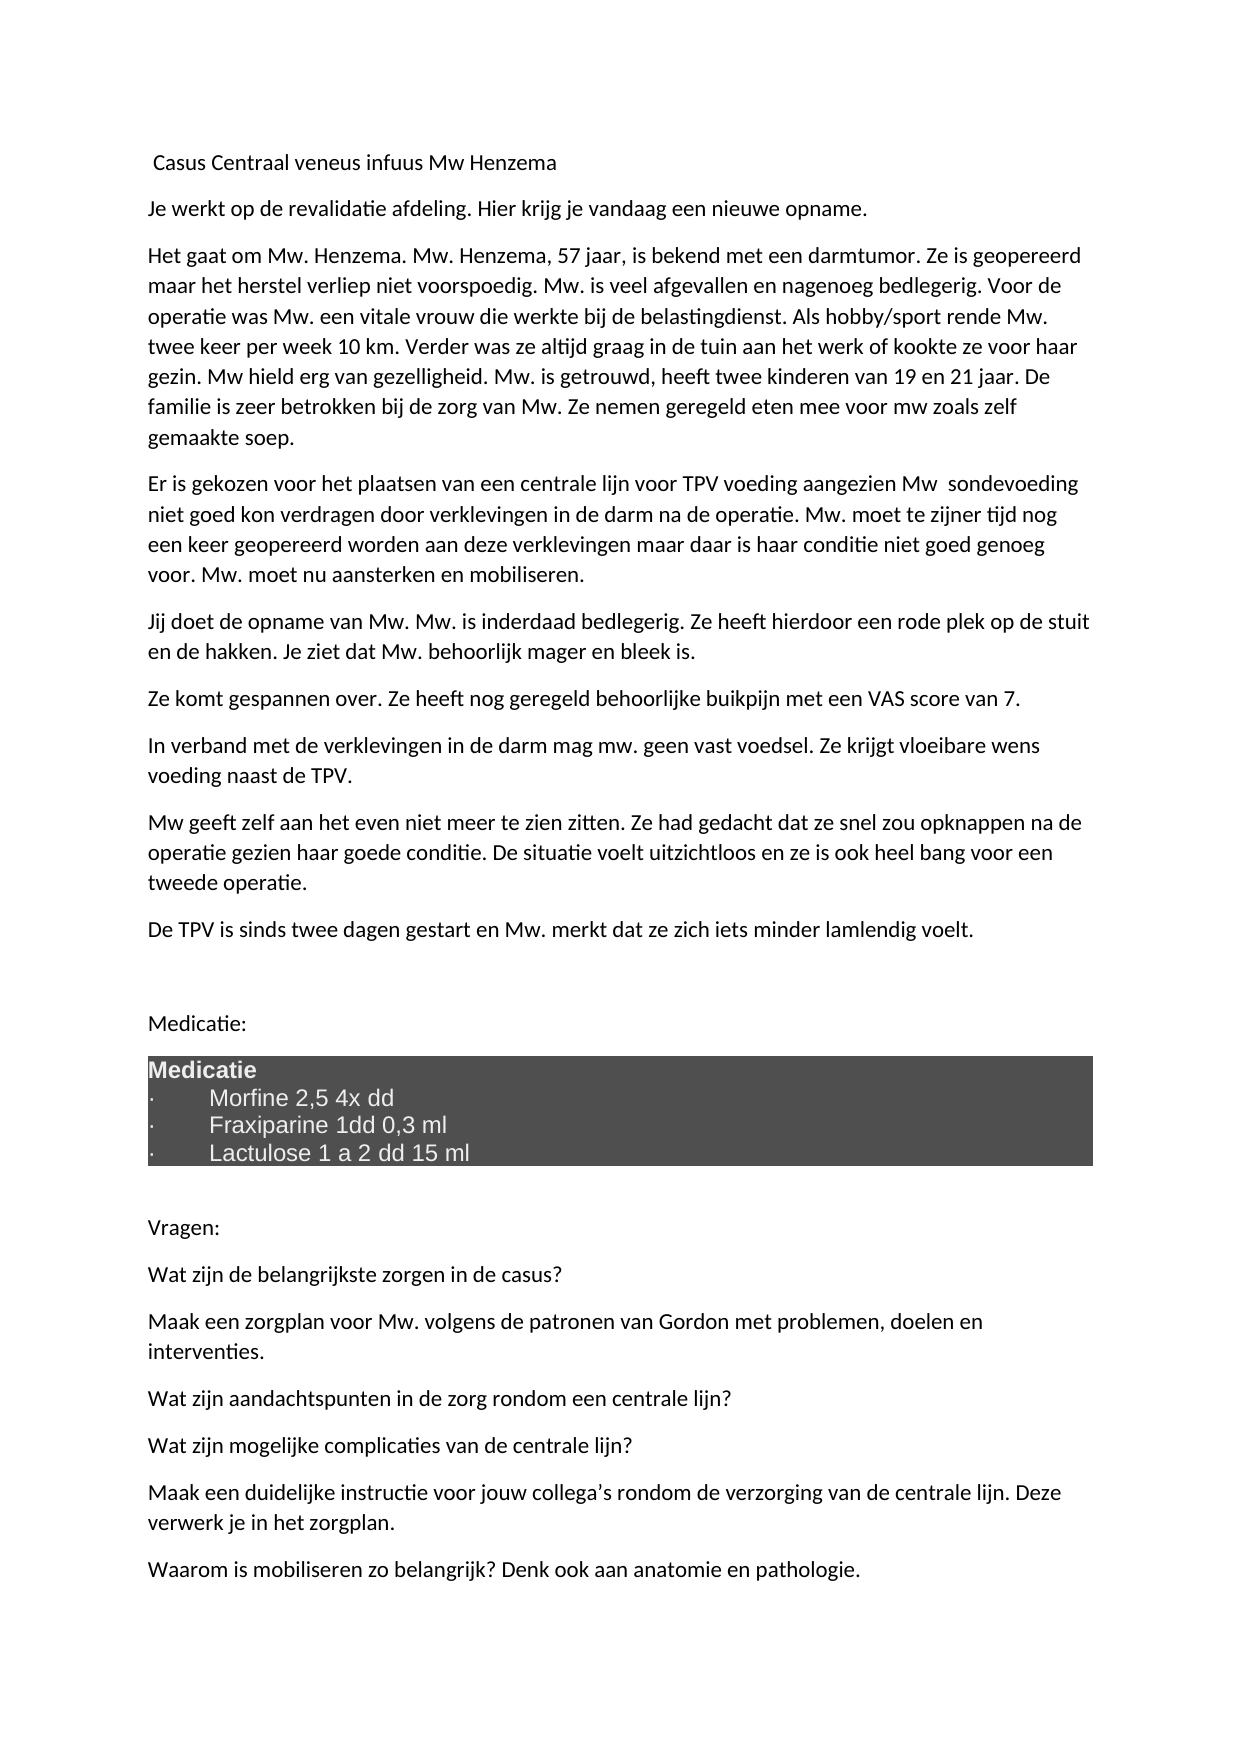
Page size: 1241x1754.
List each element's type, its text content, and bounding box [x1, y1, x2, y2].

text Medicatie [148, 1056, 1093, 1083]
text Medicatie: [148, 1009, 1093, 1037]
text Waarom is mobiliseren zo belangrijk? Denk ook aan anatomie en pathologie. [148, 1555, 1093, 1583]
text Het gaat om Mw. Henzema. Mw. Henzema, 57 jaar, is bekend met een darmtumor. Ze is geopereerd maar het herstel verliep niet voorspoedig. Mw. is veel afgevallen en nagenoeg bedlegerig. Voor de operatie was Mw. een vitale vrouw die werkte bij de belastingdienst. Als hobby/sport rende Mw. twee keer per week 10 km. Verder was ze altijd graag in de tuin aan het werk of kookte ze voor haar gezin. Mw hield erg van gezelligheid. Mw. is getrouwd, heeft twee kinderen van 19 en 21 jaar. De familie is zeer betrokken bij de zorg van Mw. Ze nemen geregeld eten mee voor mw zoals zelf gemaakte soep. [148, 241, 1093, 451]
text Mw geeft zelf aan het even niet meer te zien zitten. Ze had gedacht dat ze snel zou opknappen na de operatie gezien haar goede conditie. De situatie voelt uitzichtloos en ze is ook heel bang voor een tweede operatie. [148, 808, 1093, 896]
text Maak een duidelijke instructie voor jouw collega’s rondom de verzorging van de centrale lijn. Deze verwerk je in het zorgplan. [148, 1478, 1093, 1536]
text Wat zijn mogelijke complicaties van de centrale lijn? [148, 1431, 1093, 1459]
text · Lactulose 1 a 2 dd 15 ml [148, 1139, 1093, 1166]
text Wat zijn de belangrijkste zorgen in de casus? [148, 1260, 1093, 1288]
text Vragen: [148, 1213, 1093, 1241]
text Maak een zorgplan voor Mw. volgens de patronen van Gordon met problemen, doelen en interventies. [148, 1307, 1093, 1365]
text Jij doet de opname van Mw. Mw. is inderdaad bedlegerig. Ze heeft hierdoor een rode plek op de stuit en de hakken. Je ziet dat Mw. behoorlijk mager en bleek is. [148, 607, 1093, 665]
text Ze komt gespannen over. Ze heeft nog geregeld behoorlijke buikpijn met een VAS score van 7. [148, 684, 1093, 712]
text Casus Centraal veneus infuus Mw Henzema [148, 148, 1093, 176]
text · Fraxiparine 1dd 0,3 ml [148, 1111, 1093, 1139]
text · Morfine 2,5 4x dd [148, 1083, 1093, 1111]
text Je werkt op de revalidatie afdeling. Hier krijg je vandaag een nieuwe opname. [148, 194, 1093, 222]
text De TPV is sinds twee dagen gestart en Mw. merkt dat ze zich iets minder lamlendig voelt. [148, 915, 1093, 943]
text Wat zijn aandachtspunten in de zorg rondom een centrale lijn? [148, 1384, 1093, 1412]
text Er is gekozen voor het plaatsen van een centrale lijn voor TPV voeding aangezien Mw sondevoeding niet goed kon verdragen door verklevingen in de darm na de operatie. Mw. moet te zijner tijd nog een keer geopereerd worden aan deze verklevingen maar daar is haar conditie niet goed genoeg voor. Mw. moet nu aansterken en mobiliseren. [148, 469, 1093, 588]
text In verband met de verklevingen in de darm mag mw. geen vast voedsel. Ze krijgt vloeibare wens voeding naast de TPV. [148, 731, 1093, 789]
